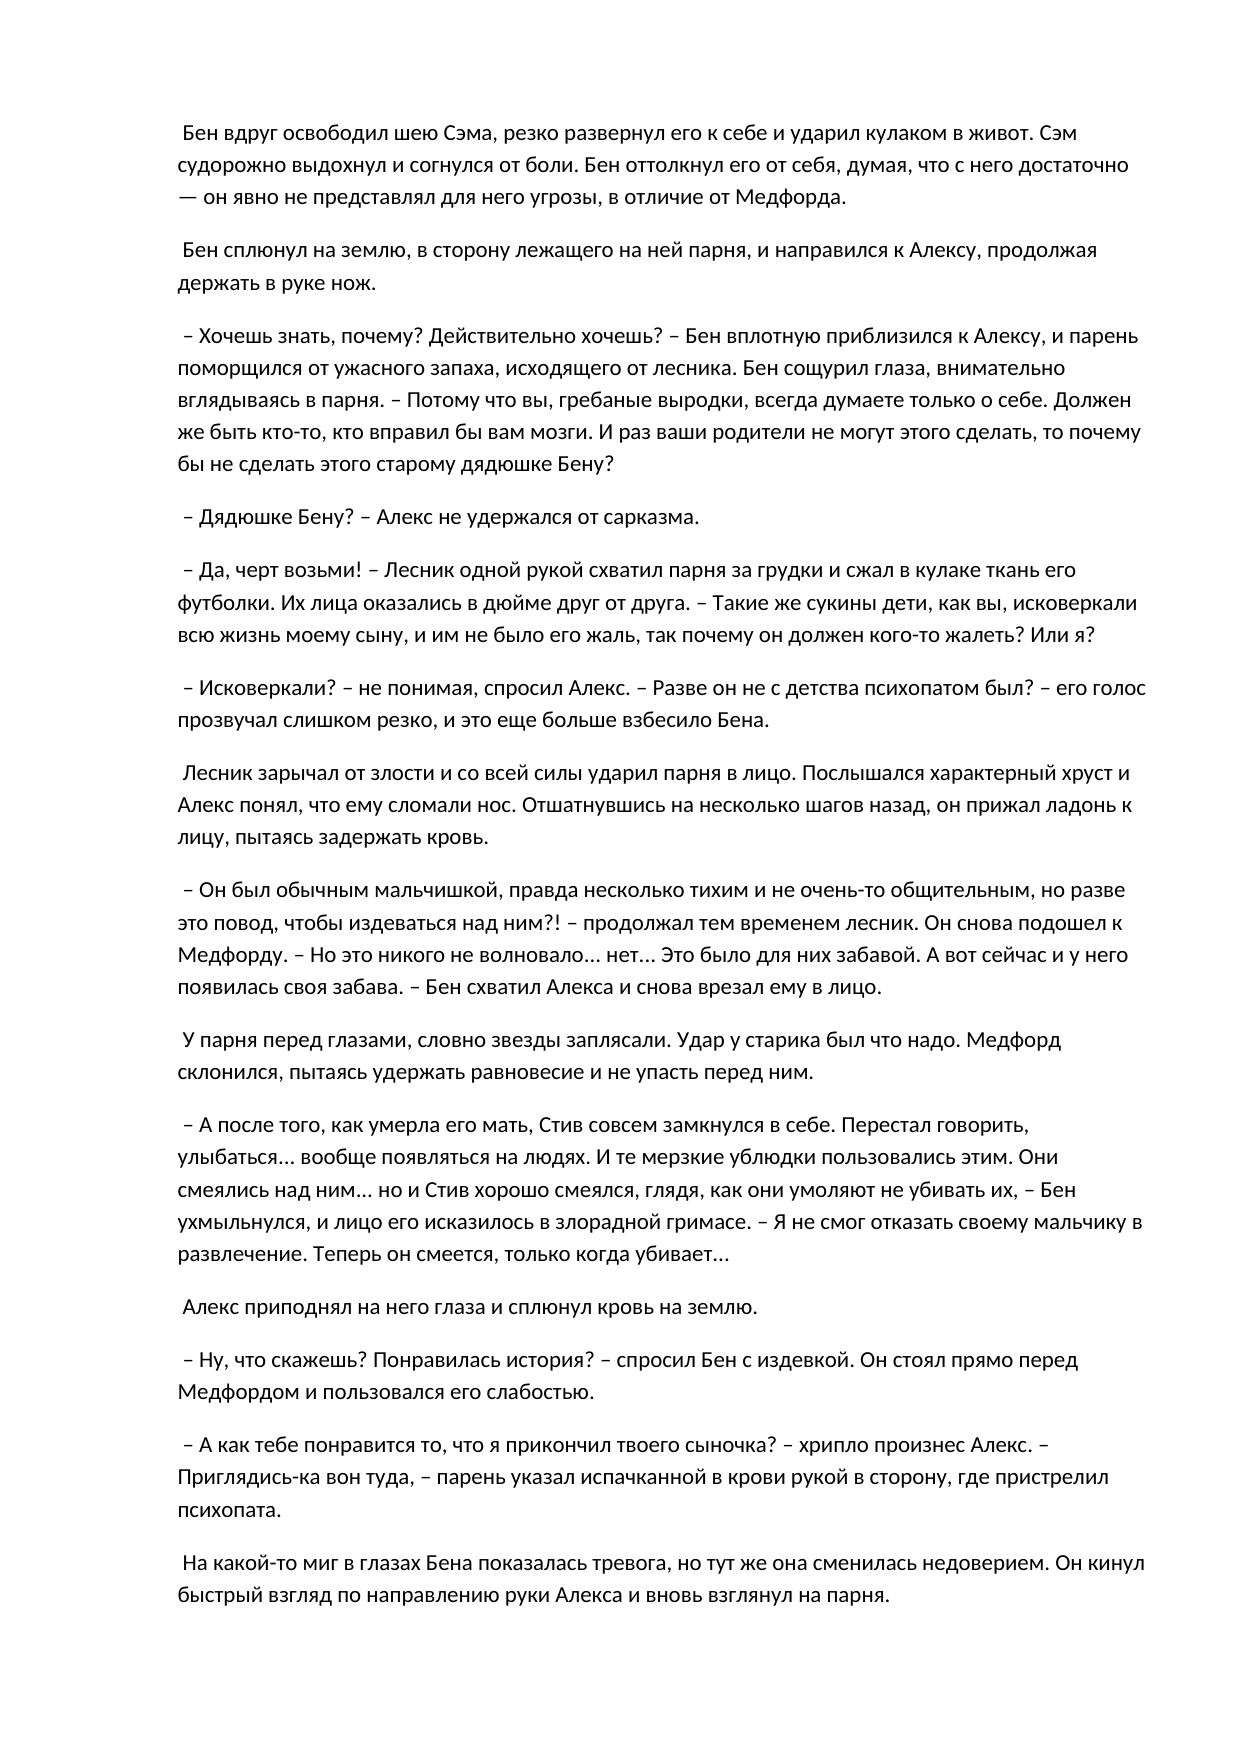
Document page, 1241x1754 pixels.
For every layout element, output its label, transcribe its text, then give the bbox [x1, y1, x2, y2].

text – Хочешь знать, почему? Действительно хочешь? – Бен вплотную приблизился к Алексу, и парень поморщился от ужасного запаха, исходящего от лесника. Бен сощурил глаза, внимательно вглядываясь в парня. – Потому что вы, гребаные выродки, всегда думаете только о себе. Должен же быть кто-то, кто вправил бы вам мозги. И раз ваши родители не могут этого сделать, то почему бы не сделать этого старому дядюшке Бену? [177, 321, 1152, 477]
text – Да, черт возьми! – Лесник одной рукой схватил парня за грудки и сжал в кулаке ткань его футболки. Их лица оказались в дюйме друг от друга. – Такие же сукины дети, как вы, исковеркали всю жизнь моему сыну, и им не было его жаль, так почему он должен кого-то жалеть? Или я? [177, 556, 1152, 648]
text Бен вдруг освободил шею Сэма, резко развернул его к себе и ударил кулаком в живот. Сэм судорожно выдохнул и согнулся от боли. Бен оттолкнул его от себя, думая, что с него достаточно — он явно не представлял для него угрозы, в отличие от Медфорда. [177, 118, 1152, 211]
text – Он был обычным мальчишкой, правда несколько тихим и не очень-то общительным, но разве это повод, чтобы издеваться над ним?! – продолжал тем временем лесник. Он снова подошел к Медфорду. – Но это никого не волновало... нет... Это было для них забавой. А вот сейчас и у него появилась своя забава. – Бен схватил Алекса и снова врезал ему в лицо. [177, 876, 1152, 1000]
text – Исковеркали? – не понимая, спросил Алекс. – Разве он не с детства психопатом был? – его голос прозвучал слишком резко, и это еще больше взбесило Бена. [177, 673, 1152, 733]
text У парня перед глазами, словно звезды заплясали. Удар у старика был что надо. Медфорд склонился, пытаясь удержать равновесие и не упасть перед ним. [177, 1025, 1152, 1085]
text Бен сплюнул на землю, в сторону лежащего на ней парня, и направился к Алексу, продолжая держать в руке нож. [177, 236, 1152, 296]
text – Ну, что скажешь? Понравилась история? – спросил Бен с издевкой. Он стоял прямо перед Медфордом и пользовался его слабостью. [177, 1345, 1152, 1405]
text Алекс приподнял на него глаза и сплюнул кровь на землю. [177, 1292, 1152, 1320]
text На какой-то миг в глазах Бена показалась тревога, но тут же она сменилась недоверием. Он кинул быстрый взгляд по направлению руки Алекса и вновь взглянул на парня. [177, 1548, 1152, 1608]
text – Дядюшке Бену? – Алекс не удержался от сарказма. [177, 502, 1152, 531]
text Лесник зарычал от злости и со всей силы ударил парня в лицо. Послышался характерный хруст и Алекс понял, что ему сломали нос. Отшатнувшись на несколько шагов назад, он прижал ладонь к лицу, пытаясь задержать кровь. [177, 758, 1152, 851]
text – А как тебе понравится то, что я прикончил твоего сыночка? – хрипло произнес Алекс. – Приглядись-ка вон туда, – парень указал испачканной в крови рукой в сторону, где пристрелил психопата. [177, 1430, 1152, 1523]
text – А после того, как умерла его мать, Стив совсем замкнулся в себе. Перестал говорить, улыбаться... вообще появляться на людях. И те мерзкие ублюдки пользовались этим. Они смеялись над ним... но и Стив хорошо смеялся, глядя, как они умоляют не убивать их, – Бен ухмыльнулся, и лицо его исказилось в злорадной гримасе. – Я не смог отказать своему мальчику в развлечение. Теперь он смеется, только когда убивает... [177, 1110, 1152, 1267]
